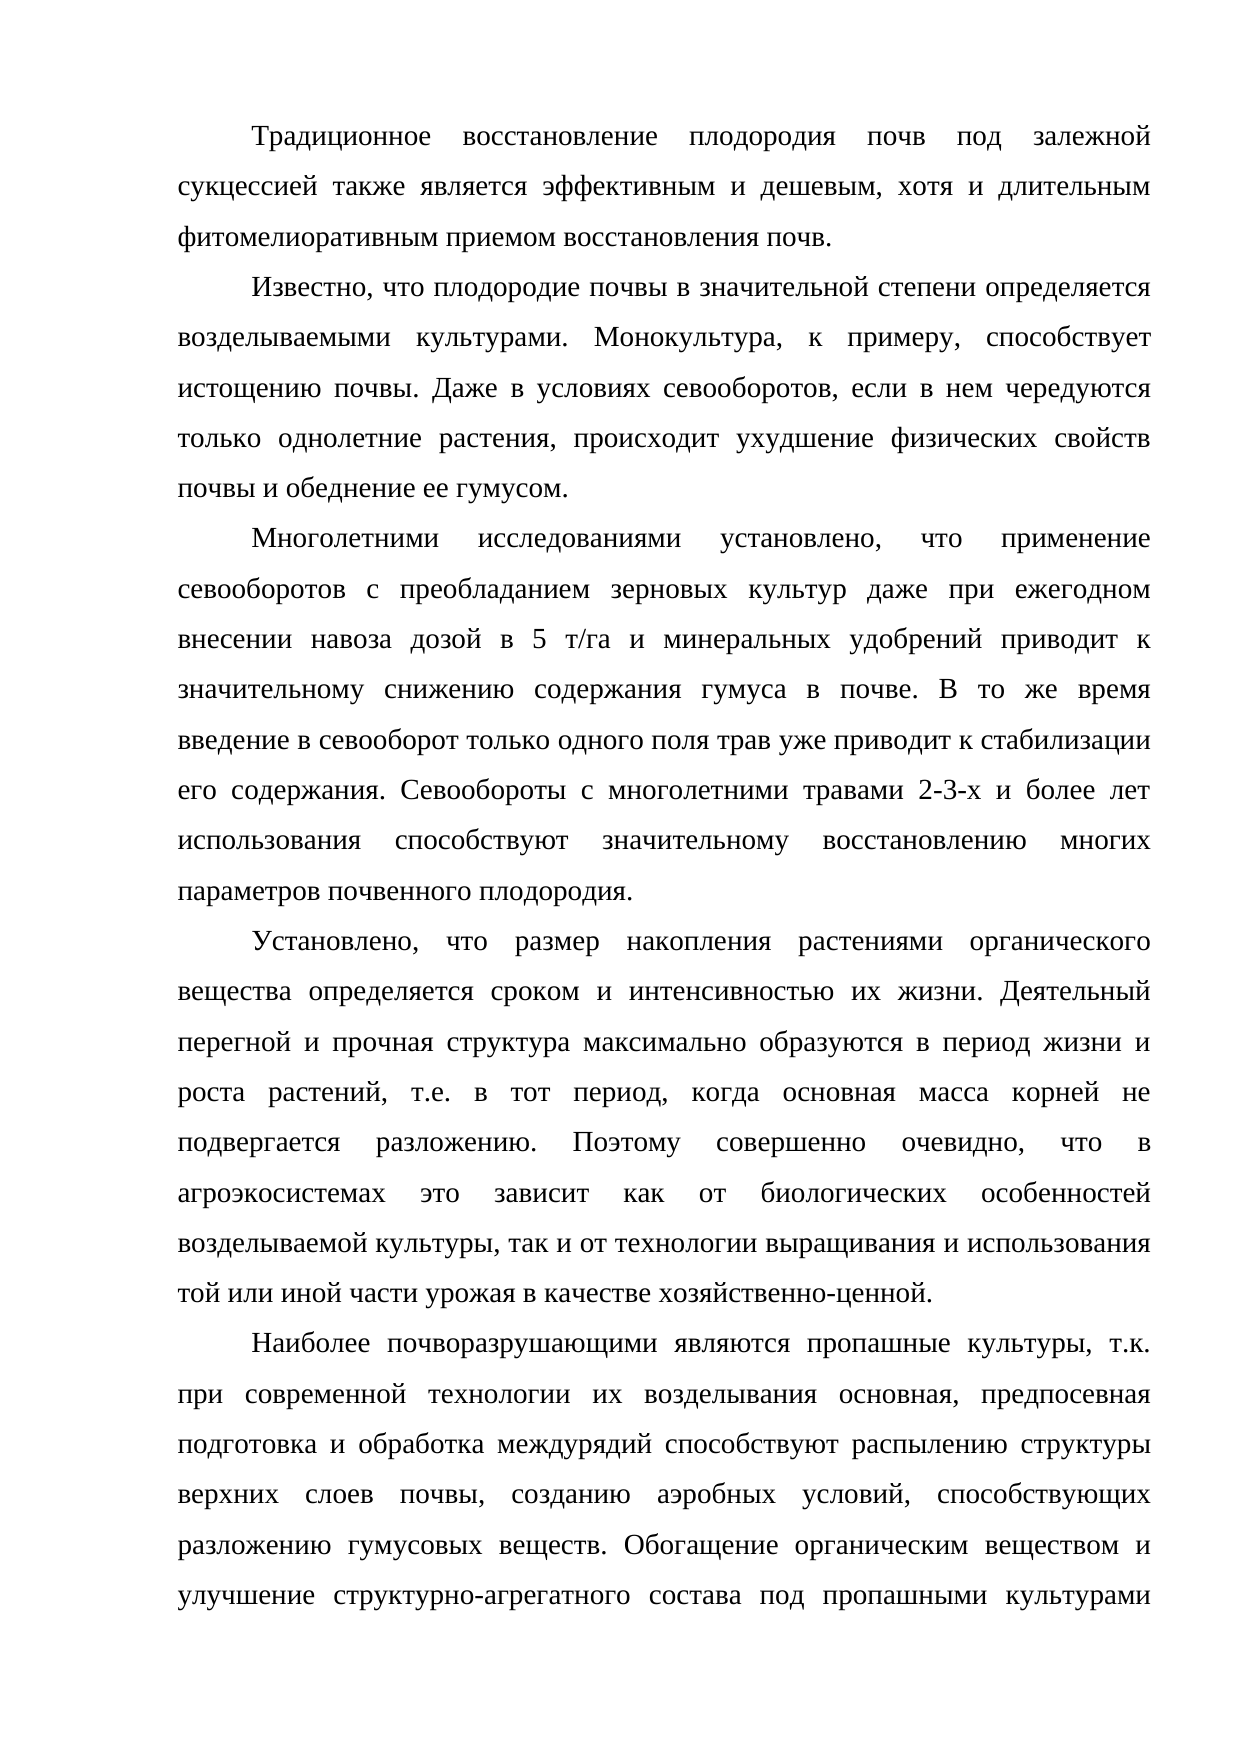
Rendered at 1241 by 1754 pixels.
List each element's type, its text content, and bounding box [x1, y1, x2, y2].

text Многолетними исследованиями установлено, что применение севооборотов с преобладанием зерновых культур даже при ежегодном внесении навоза дозой в 5 т/га и минеральных удобрений приводит к значительному снижению содержания гумуса в почве. В то же время введение в севооборот только одного поля трав уже приводит к стабилизации его содержания. Севообороты с многолетними травами 2-3-х и более лет использования способствуют значительному восстановлению многих параметров почвенного плодородия. [177, 521, 1152, 906]
text Известно, что плодородие почвы в значительной степени определяется возделываемыми культурами. Монокультура, к примеру, способствует истощению почвы. Даже в условиях севооборотов, если в нем чередуются только однолетние растения, происходит ухудшение физических свойств почвы и обеднение ее гумусом. [177, 269, 1152, 504]
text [177, 1326, 1152, 1611]
text Традиционное восстановление плодородия почв под залежной сукцессией также является эффективным и дешевым, хотя и длительным фитомелиоративным приемом восстановления почв. [177, 118, 1152, 252]
text Установлено, что размер накопления растениями органического вещества определяется сроком и интенсивностью их жизни. Деятельный перегной и прочная структура максимально образуются в период жизни и роста растений, т.е. в тот период, когда основная масса корней не подвергается разложению. Поэтому совершенно очевидно, что в агроэкосистемах это зависит как от биологических особенностей возделываемой культуры, так и от технологии выращивания и использования той или иной части урожая в качестве хозяйственно-ценной. [177, 923, 1152, 1309]
